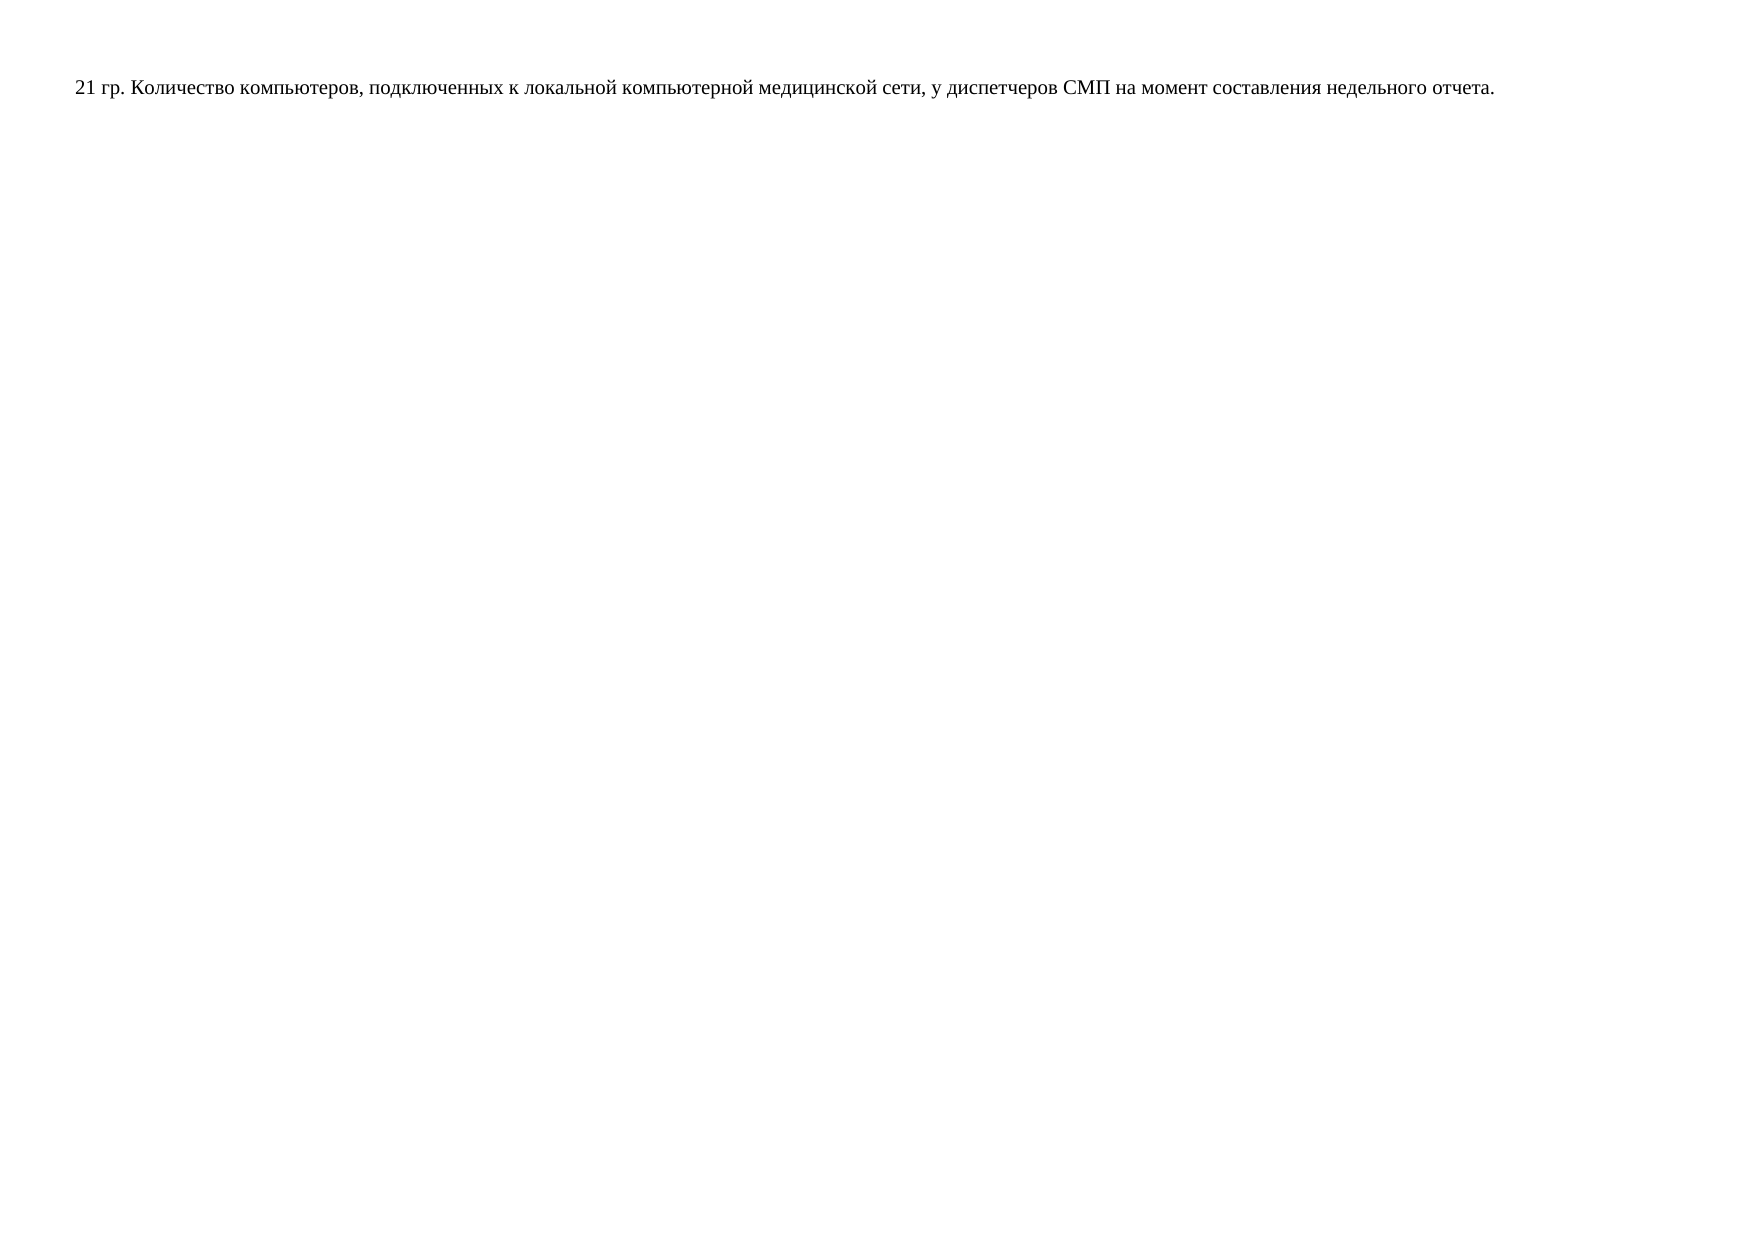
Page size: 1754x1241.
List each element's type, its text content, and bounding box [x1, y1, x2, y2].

text 21 гр. Количество компьютеров, подключенных к локальной компьютерной медицинской сети, у диспетчеров СМП на момент составления недельного отчета. [75, 75, 1679, 99]
